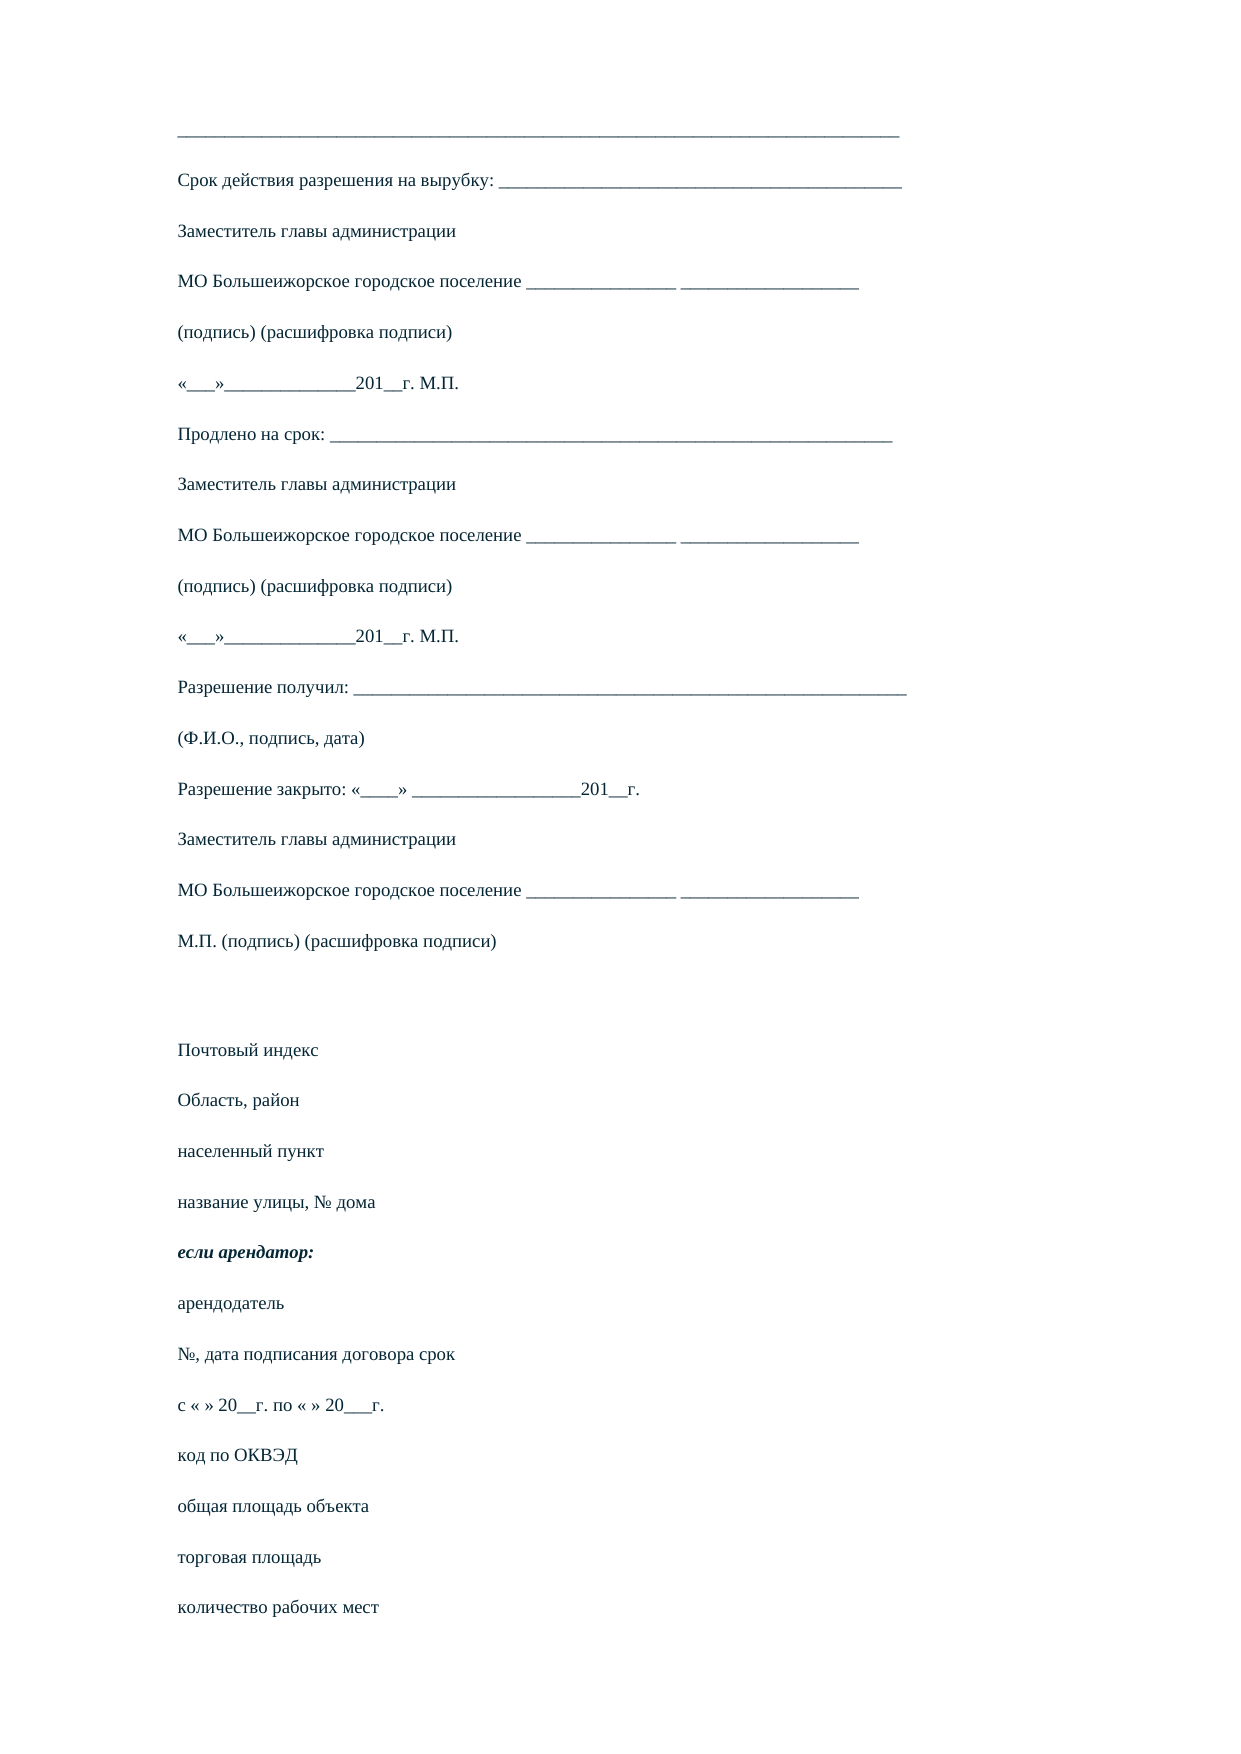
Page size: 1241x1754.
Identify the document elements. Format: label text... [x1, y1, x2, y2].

text Заместитель главы администрации [177, 219, 1152, 241]
text если арендатор: [177, 1241, 1152, 1263]
text с « » 20__г. по « » 20___г. [177, 1393, 1152, 1415]
text №, дата подписания договора срок [177, 1343, 1152, 1364]
text Разрешение закрыто: «____» __________________201__г. [177, 778, 1152, 799]
text М.П. (подпись) (расшифровка подписи) [177, 930, 1152, 951]
text «___»______________201__г. М.П. [177, 372, 1152, 393]
text Область, район [177, 1089, 1152, 1111]
text МО Большеижорское городское поселение ________________ ___________________ [177, 524, 1152, 546]
text Разрешение получил: ___________________________________________________________ [177, 676, 1152, 698]
text «___»______________201__г. М.П. [177, 625, 1152, 647]
text название улицы, № дома [177, 1191, 1152, 1212]
text _____________________________________________________________________________ [177, 118, 1152, 140]
text Почтовый индекс [177, 1038, 1152, 1060]
text код по ОКВЭД [177, 1444, 1152, 1466]
text количество рабочих мест [177, 1596, 1152, 1618]
text Заместитель главы администрации [177, 828, 1152, 850]
text населенный пункт [177, 1140, 1152, 1161]
text МО Большеижорское городское поселение ________________ ___________________ [177, 270, 1152, 292]
text Продлено на срок: ____________________________________________________________ [177, 422, 1152, 444]
text торговая площадь [177, 1546, 1152, 1567]
text Срок действия разрешения на вырубку: ___________________________________________ [177, 169, 1152, 190]
text Заместитель главы администрации [177, 473, 1152, 495]
text (Ф.И.О., подпись, дата) [177, 727, 1152, 748]
text общая площадь объекта [177, 1495, 1152, 1517]
text арендодатель [177, 1292, 1152, 1314]
text МО Большеижорское городское поселение ________________ ___________________ [177, 879, 1152, 901]
text (подпись) (расшифровка подписи) [177, 575, 1152, 596]
text (подпись) (расшифровка подписи) [177, 321, 1152, 343]
